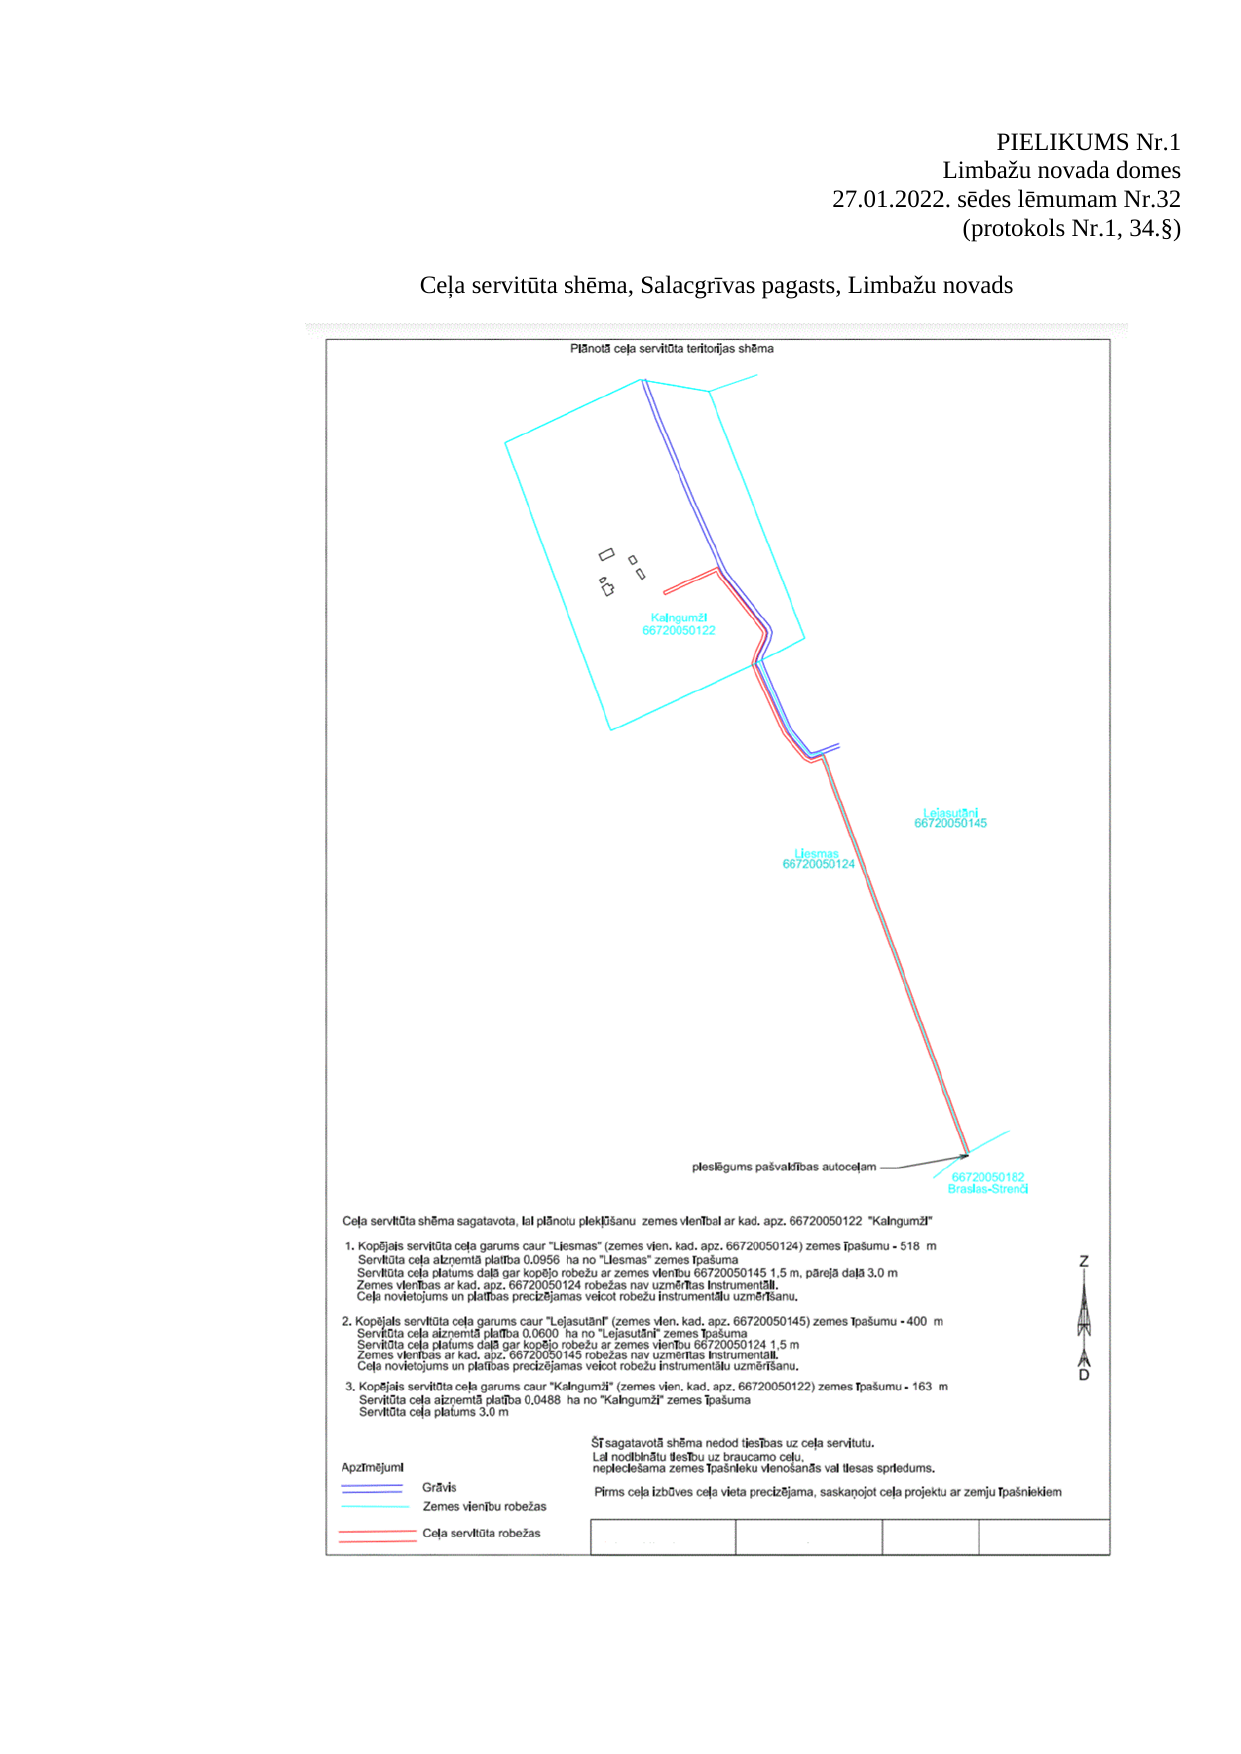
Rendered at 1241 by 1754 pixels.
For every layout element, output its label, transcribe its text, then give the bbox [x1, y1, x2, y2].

text Limbažu novada domes [252, 155, 1181, 184]
picture [305, 323, 1129, 1573]
text (protokols Nr.1, 34.§) [252, 213, 1181, 242]
text Ceļa servitūta shēma, Salacgrīvas pagasts, Limbažu novads [252, 270, 1181, 299]
text PIELIKUMS Nr.1 [252, 127, 1181, 155]
text 27.01.2022. sēdes lēmumam Nr.32 [252, 184, 1181, 213]
